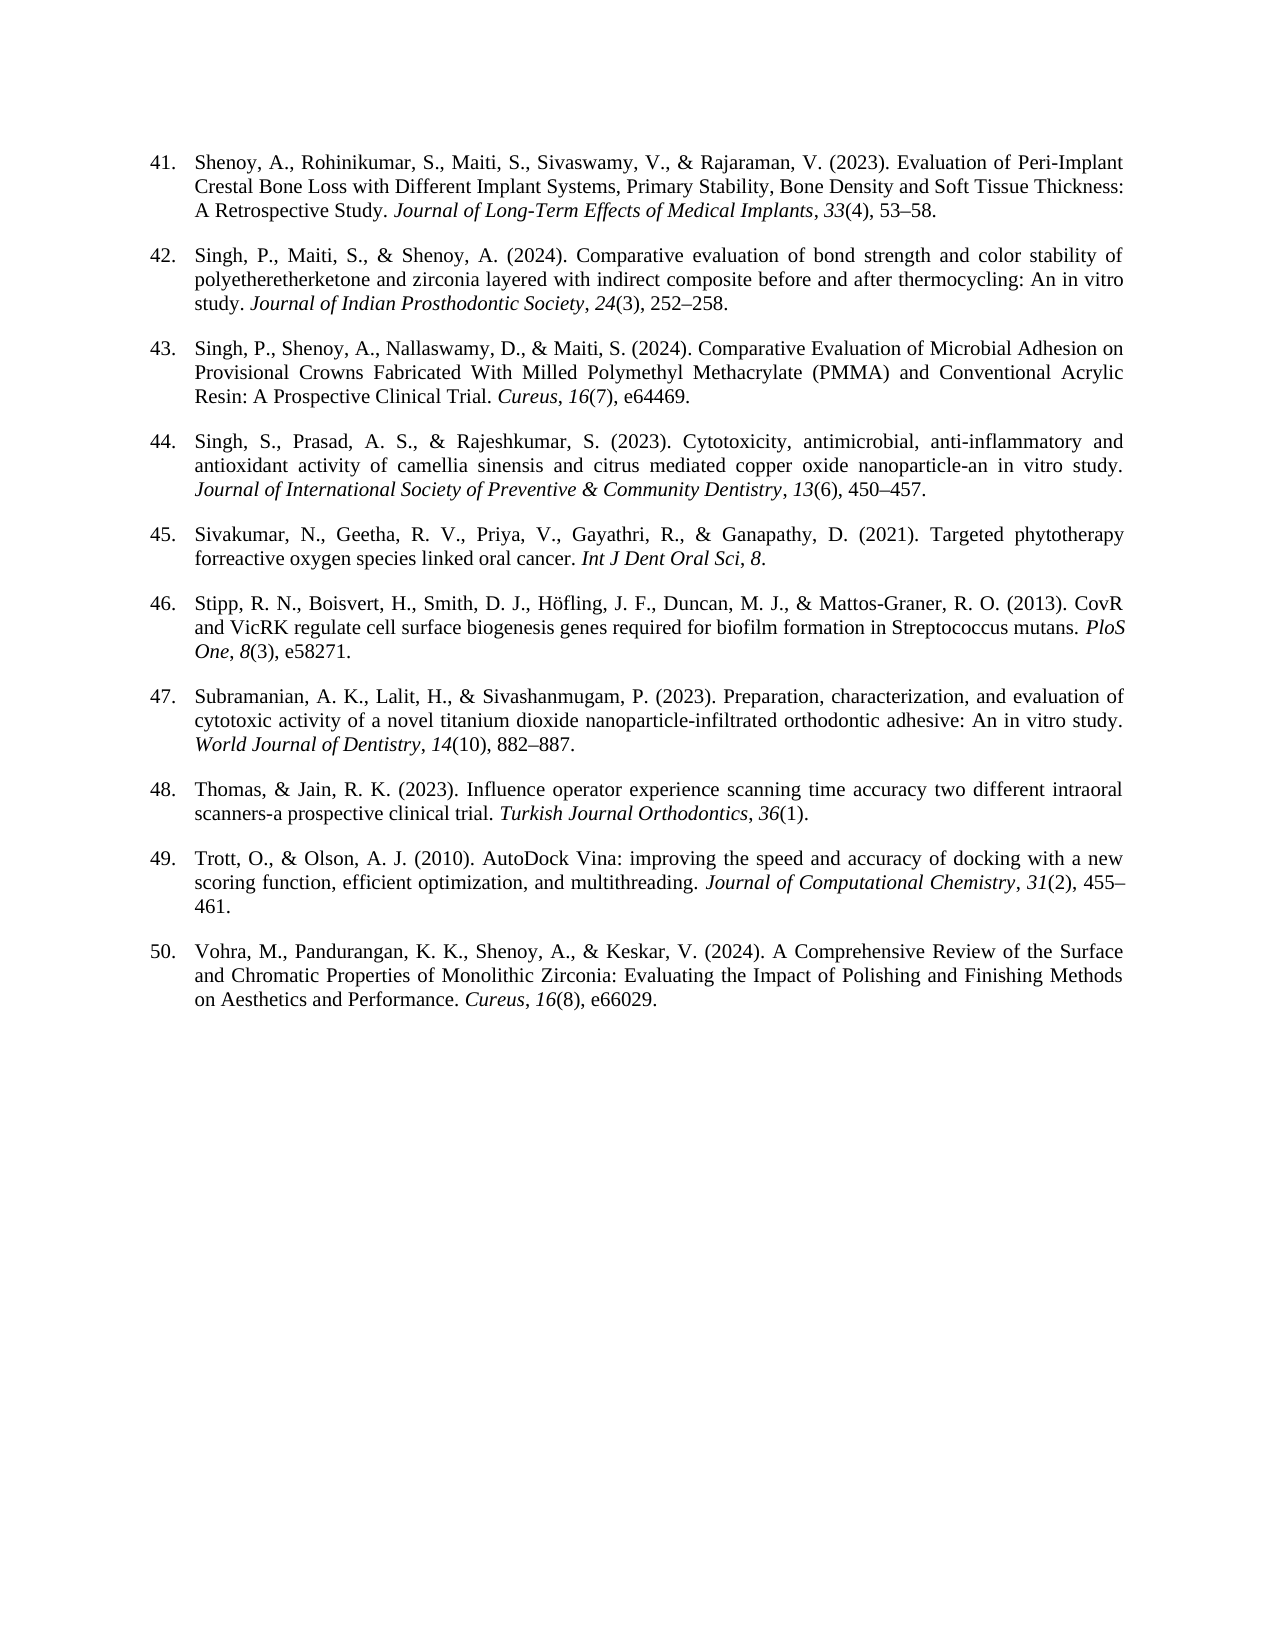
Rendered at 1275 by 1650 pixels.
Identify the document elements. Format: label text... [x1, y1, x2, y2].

text Singh, S., Prasad, A. S., & Rajeshkumar, S. (2023). Cytotoxicity, antimicrobial, anti-inflammatory and antioxidant activity of camellia sinensis and citrus mediated copper oxide nanoparticle-an in vitro study. Journal of International Society of Preventive & Community Dentistry, 13(6), 450–457. [150, 429, 1125, 501]
text Shenoy, A., Rohinikumar, S., Maiti, S., Sivaswamy, V., & Rajaraman, V. (2023). Evaluation of Peri-Implant Crestal Bone Loss with Different Implant Systems, Primary Stability, Bone Density and Soft Tissue Thickness: A Retrospective Study. Journal of Long-Term Effects of Medical Implants, 33(4), 53–58. [150, 150, 1125, 222]
text Trott, O., & Olson, A. J. (2010). AutoDock Vina: improving the speed and accuracy of docking with a new scoring function, efficient optimization, and multithreading. Journal of Computational Chemistry, 31(2), 455–461. [150, 846, 1125, 918]
text Singh, P., Shenoy, A., Nallaswamy, D., & Maiti, S. (2024). Comparative Evaluation of Microbial Adhesion on Provisional Crowns Fabricated With Milled Polymethyl Methacrylate (PMMA) and Conventional Acrylic Resin: A Prospective Clinical Trial. Cureus, 16(7), e64469. [150, 336, 1125, 408]
text Thomas, & Jain, R. K. (2023). Influence operator experience scanning time accuracy two different intraoral scanners-a prospective clinical trial. Turkish Journal Orthodontics, 36(1). [150, 777, 1125, 825]
text Subramanian, A. K., Lalit, H., & Sivashanmugam, P. (2023). Preparation, characterization, and evaluation of cytotoxic activity of a novel titanium dioxide nanoparticle-infiltrated orthodontic adhesive: An in vitro study. World Journal of Dentistry, 14(10), 882–887. [150, 684, 1125, 756]
text Stipp, R. N., Boisvert, H., Smith, D. J., Höfling, J. F., Duncan, M. J., & Mattos-Graner, R. O. (2013). CovR and VicRK regulate cell surface biogenesis genes required for biofilm formation in Streptococcus mutans. PloS One, 8(3), e58271. [150, 591, 1125, 663]
text Sivakumar, N., Geetha, R. V., Priya, V., Gayathri, R., & Ganapathy, D. (2021). Targeted phytotherapy forreactive oxygen species linked oral cancer. Int J Dent Oral Sci, 8. [150, 522, 1125, 570]
text Singh, P., Maiti, S., & Shenoy, A. (2024). Comparative evaluation of bond strength and color stability of polyetheretherketone and zirconia layered with indirect composite before and after thermocycling: An in vitro study. Journal of Indian Prosthodontic Society, 24(3), 252–258. [150, 243, 1125, 315]
text Vohra, M., Pandurangan, K. K., Shenoy, A., & Keskar, V. (2024). A Comprehensive Review of the Surface and Chromatic Properties of Monolithic Zirconia: Evaluating the Impact of Polishing and Finishing Methods on Aesthetics and Performance. Cureus, 16(8), e66029. [150, 939, 1125, 1011]
